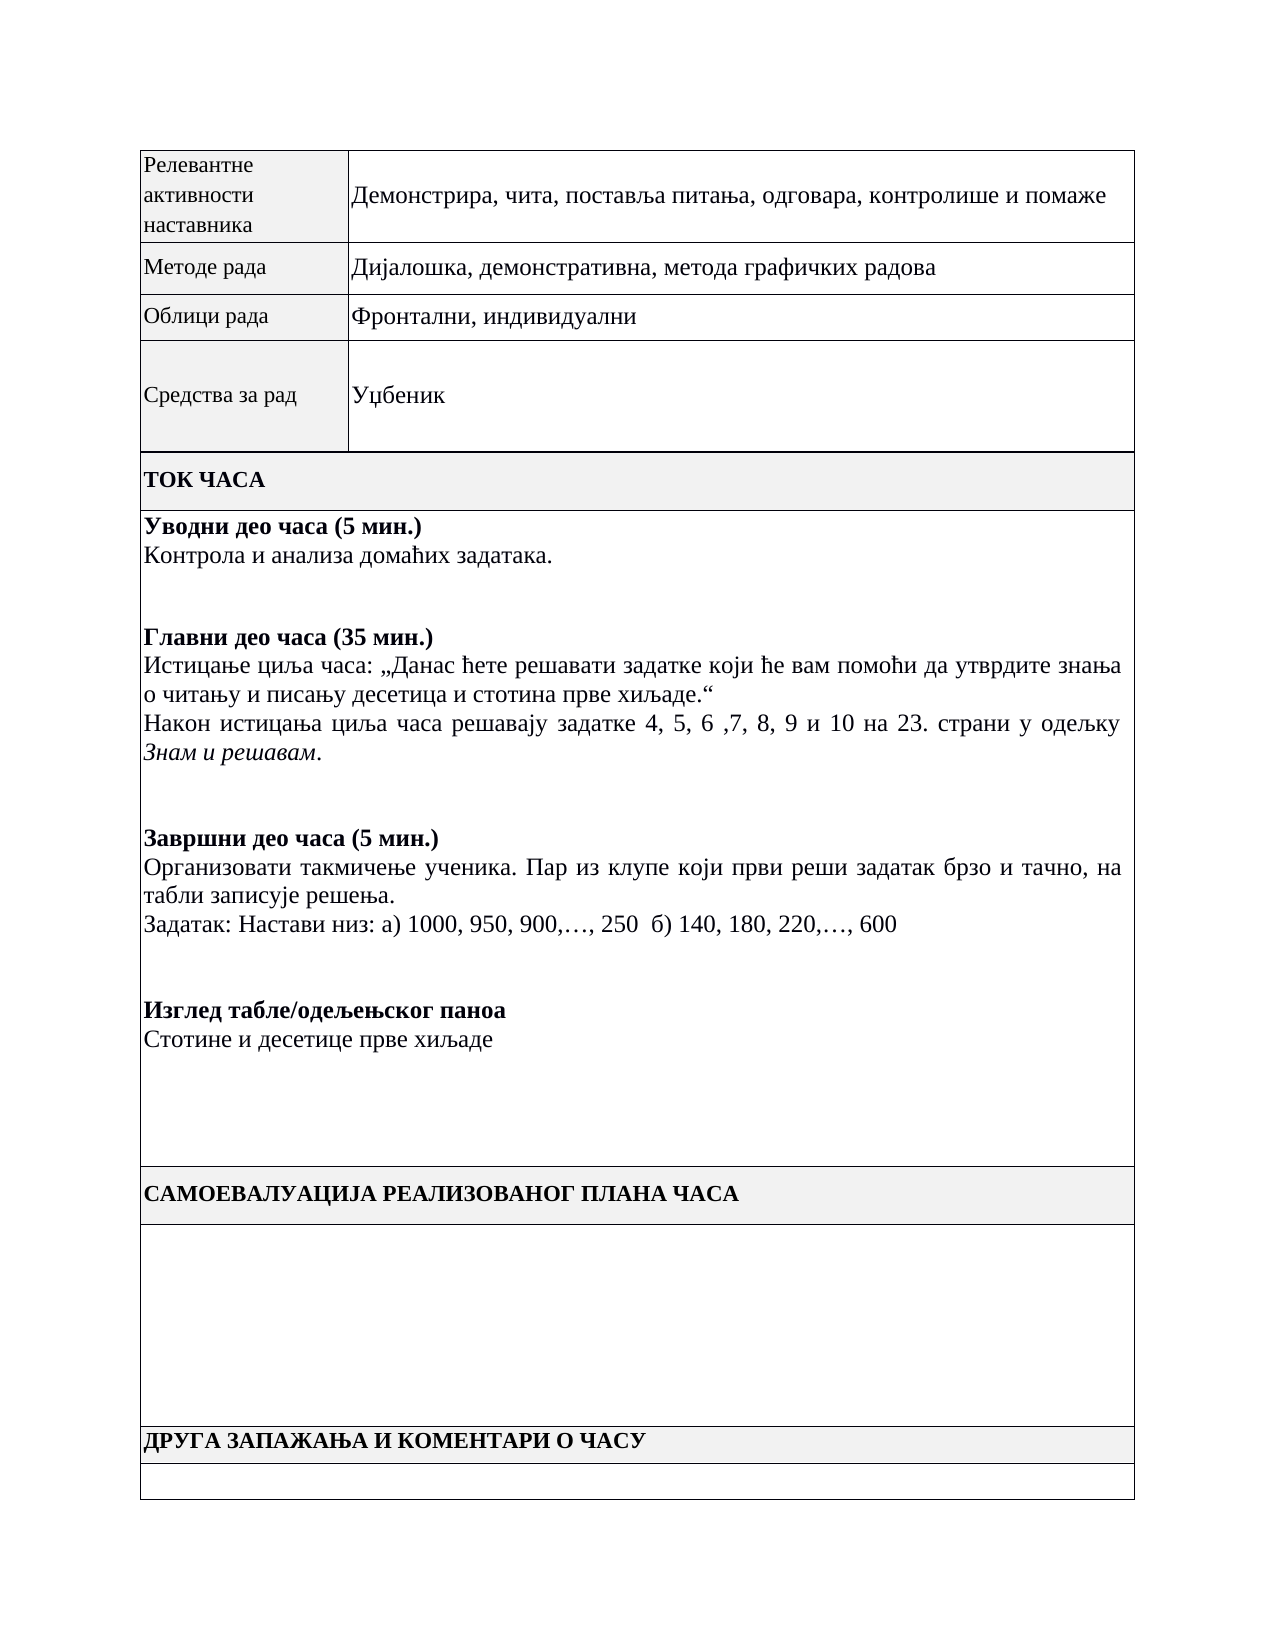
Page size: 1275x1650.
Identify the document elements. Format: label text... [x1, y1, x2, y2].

table_cell ДРУГА ЗАПАЖАЊА И КОМЕНТАРИ О ЧАСУ [141, 1427, 1134, 1462]
table_cell Облици рада [141, 295, 348, 340]
table_cell Демонстрира, чита, поставља питања, одговара, контролише и помаже [349, 151, 1134, 242]
table_cell Методе рада [141, 243, 348, 294]
table_cell Фронтални, индивидуални [349, 295, 1134, 340]
table_cell Релевантне активности наставника [141, 151, 348, 242]
table_cell Дијалошка, демонстративна, метода графичких радова [349, 243, 1134, 294]
table_cell Уводни део часа (5 мин.) Контрола и анализа домаћих задатака. Главни део часа (35 мин.) Истицање циља часа: „Данас ћете решавати задатке који ће вам помоћи да утврдите знања о читању и писању десетица и стотина прве хиљаде.“ Након истицања циља часа решавају задатке 4, 5, 6 ,7, 8, 9 и 10 на 23. страни у одељку Знам и решавам. Завршни део часа (5 мин.) Организовати такмичење ученика. Пар из клупе који први реши задатак брзо и тачно, на табли записује решења. Задатак: Настави низ: а) 1000, 950, 900,…, 250 б) 140, 180, 220,…, 600 Изглед табле/одељењског паноа Стотине и десетице прве хиљаде [141, 511, 1134, 1166]
table_cell [141, 1225, 1134, 1426]
table_cell [141, 1464, 1134, 1499]
table_cell Уџбеник [349, 341, 1134, 451]
table_cell ТОК ЧАСА [141, 453, 1134, 510]
table_cell САМОЕВАЛУАЦИЈА РЕАЛИЗОВАНОГ ПЛАНА ЧАСА [141, 1167, 1134, 1224]
table_cell Средства за рад [141, 341, 348, 451]
